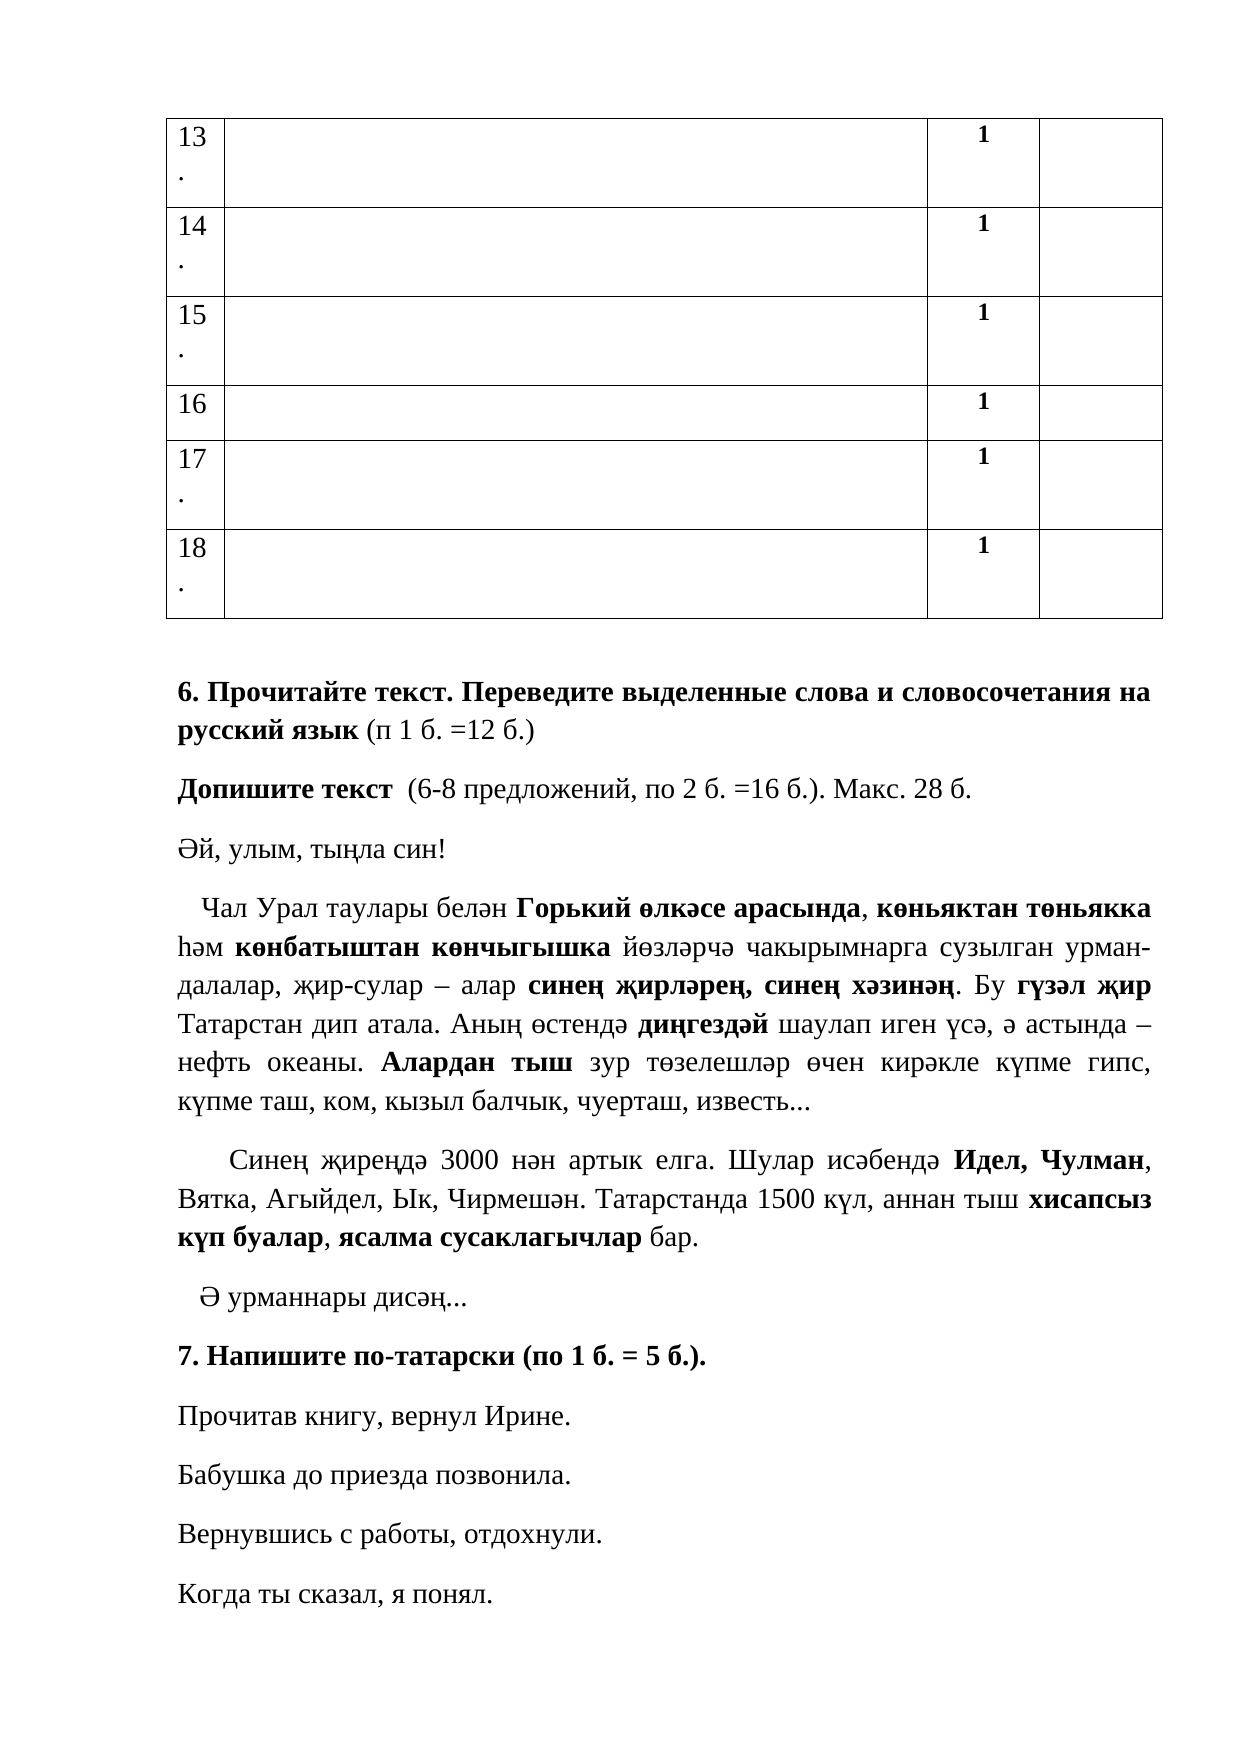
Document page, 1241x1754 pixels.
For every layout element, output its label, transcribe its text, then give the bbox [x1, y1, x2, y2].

text Прочитав книгу, вернул Ирине. [177, 1398, 1152, 1431]
table_cell 1 [928, 208, 1039, 296]
table_cell 1 [928, 297, 1039, 385]
table_cell 15. [167, 297, 224, 385]
text Допишите текст (6-8 предложений, по 2 б. =16 б.). Макс. 28 б. [177, 772, 1152, 805]
text Вернувшись с работы, отдохнули. [177, 1516, 1152, 1550]
text Ә урманнары дисәң... [177, 1279, 1152, 1312]
table_cell [1040, 208, 1162, 296]
text 6. Прочитайте текст. Переведите выделенные слова и словосочетания на русский язык (п 1 б. =12 б.) [177, 674, 1152, 746]
text Әй, улым, тыңла син! [177, 831, 1152, 864]
table_cell [1040, 119, 1162, 207]
table_cell 18. [167, 530, 224, 618]
table_cell [225, 208, 927, 296]
table_cell 17. [167, 441, 224, 529]
table_cell 1 [928, 119, 1039, 207]
table_cell [1040, 530, 1162, 618]
table_cell 13. [167, 119, 224, 207]
table_cell [225, 297, 927, 385]
table_cell [225, 530, 927, 618]
table_cell [225, 119, 927, 207]
table_cell 1 [928, 386, 1039, 440]
table_cell 16 [167, 386, 224, 440]
text 7. Напишите по-татарски (по 1 б. = 5 б.). [177, 1338, 1152, 1372]
text Когда ты сказал, я понял. [177, 1576, 1152, 1609]
text Чал Урал таулары белән Горький өлкәсе арасында, көньяктан төньякка һәм көнбатыштан көнчыгышка йөзләрчә чакырымнарга сузылган урман-далалар, җир-сулар – алар синең җирләрең, синең хәзинәң. Бу гүзәл җир Татарстан дип атала. Аның өстендә диңгездәй шаулап иген үсә, ә астында – нефть океаны. Алардан тыш зур төзелешләр өчен кирәкле күпме гипс, күпме таш, ком, кызыл балчык, чуерташ, известь... [177, 890, 1152, 1117]
text Синең җиреңдә 3000 нән артык елга. Шулар исәбендә Идел, Чулман, Вятка, Агыйдел, Ык, Чирмешән. Татарстанда 1500 күл, аннан тыш хисапсыз күп буалар, ясалма сусаклагычлар бар. [177, 1142, 1152, 1253]
table_cell [1040, 441, 1162, 529]
table_cell 14. [167, 208, 224, 296]
table_cell 1 [928, 530, 1039, 618]
table_cell [225, 441, 927, 529]
table_cell 1 [928, 441, 1039, 529]
text Бабушка до приезда позвонила. [177, 1457, 1152, 1491]
table_cell [1040, 297, 1162, 385]
table_cell [225, 386, 927, 440]
table_cell [1040, 386, 1162, 440]
